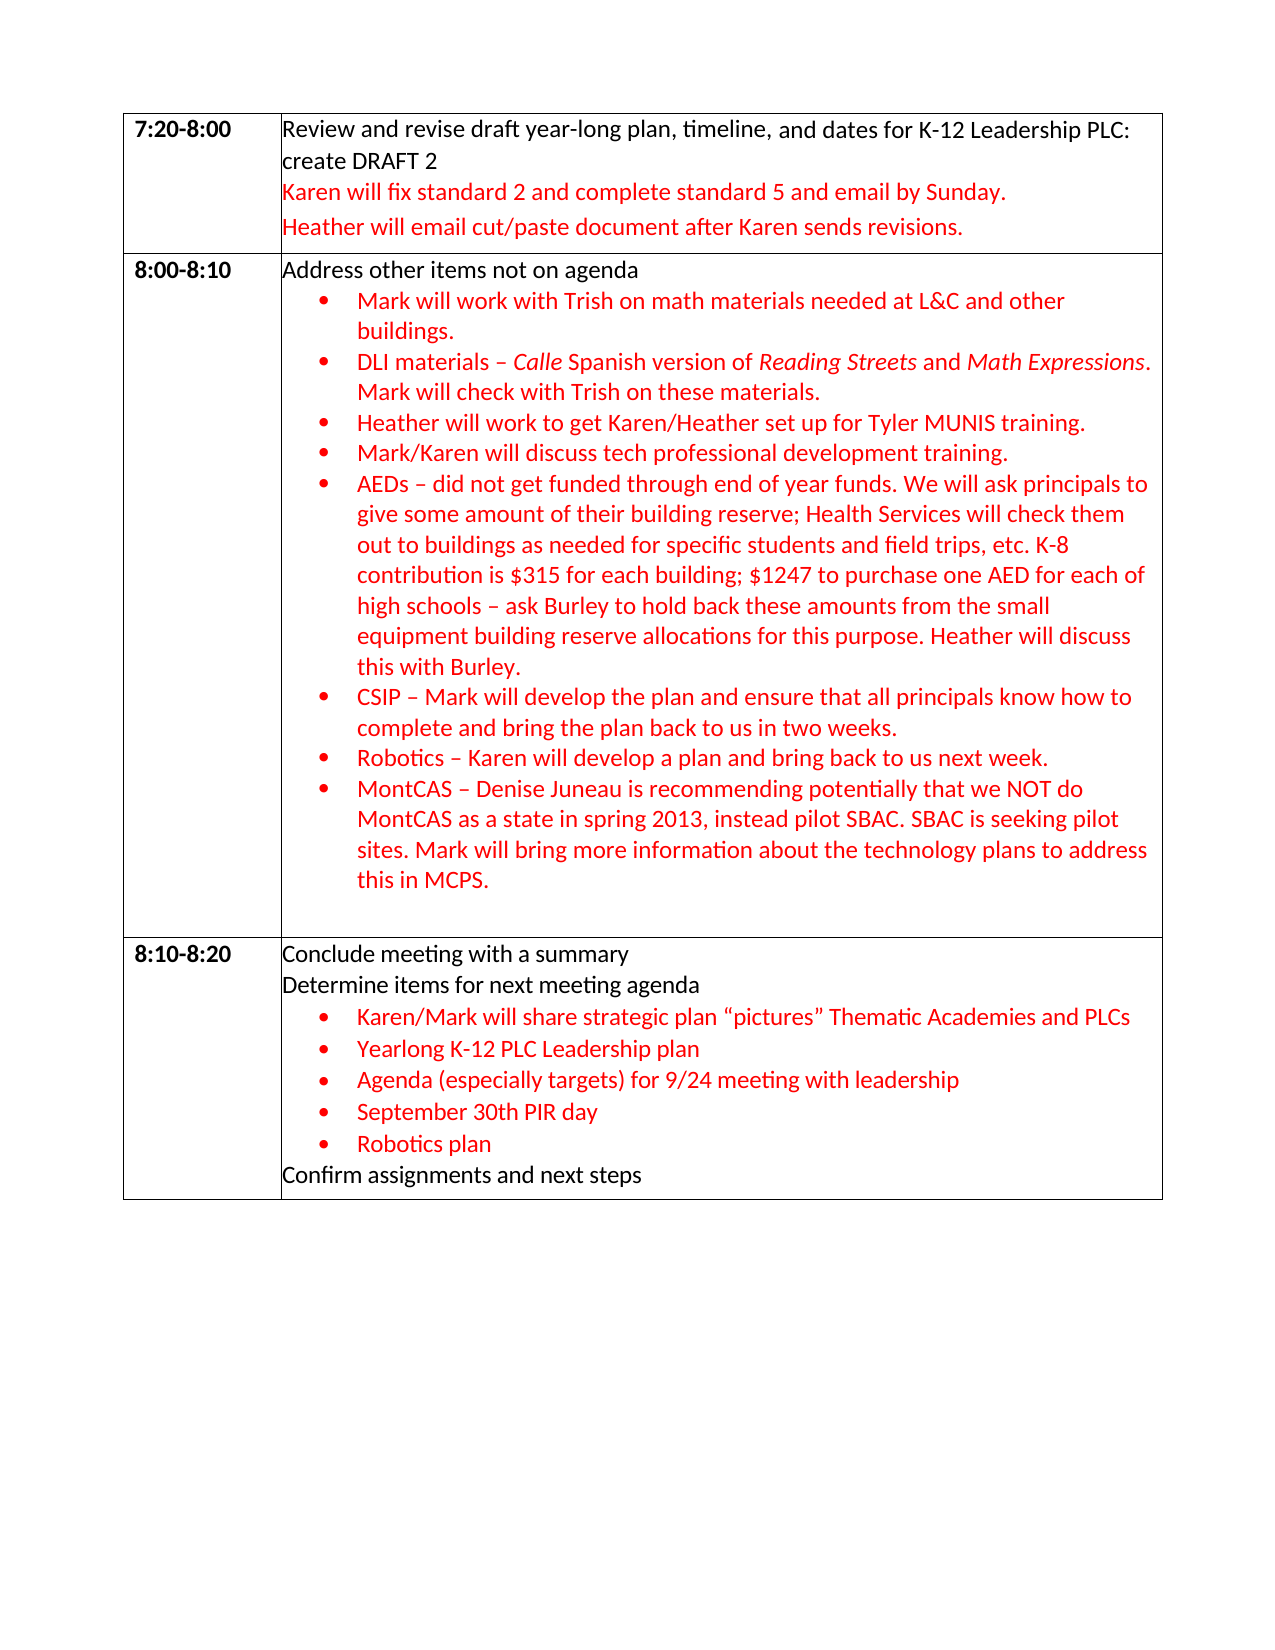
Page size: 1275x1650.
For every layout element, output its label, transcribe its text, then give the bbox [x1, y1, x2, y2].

table_cell Address other items not on agenda Mark will work with Trish on math materials needed at L&C and other buildings. DLI materials – Calle Spanish version of Reading Streets and Math Expressions. Mark will check with Trish on these materials. Heather will work to get Karen/Heather set up for Tyler MUNIS training. Mark/Karen will discuss tech professional development training. AEDs – did not get funded through end of year funds. We will ask principals to give some amount of their building reserve; Health Services will check them out to buildings as needed for specific students and field trips, etc. K-8 contribution is $315 for each building; $1247 to purchase one AED for each of high schools – ask Burley to hold back these amounts from the small equipment building reserve allocations for this purpose. Heather will discuss this with Burley. CSIP – Mark will develop the plan and ensure that all principals know how to complete and bring the plan back to us in two weeks. Robotics – Karen will develop a plan and bring back to us next week. MontCAS – Denise Juneau is recommending potentially that we NOT do MontCAS as a state in spring 2013, instead pilot SBAC. SBAC is seeking pilot sites. Mark will bring more information about the technology plans to address this in MCPS. [282, 254, 1162, 937]
table_cell 8:00-8:10 [124, 254, 281, 937]
table_cell Review and revise draft year-long plan, timeline, and dates for K-12 Leadership PLC: create DRAFT 2 Karen will fix standard 2 and complete standard 5 and email by Sunday. Heather will email cut/paste document after Karen sends revisions. [282, 114, 1162, 253]
table_cell 8:10-8:20 [124, 938, 281, 1199]
table_cell 7:20-8:00 [124, 114, 281, 253]
table_cell Conclude meeting with a summary Determine items for next meeting agenda Karen/Mark will share strategic plan “pictures” Thematic Academies and PLCs Yearlong K-12 PLC Leadership plan Agenda (especially targets) for 9/24 meeting with leadership September 30th PIR day Robotics plan Confirm assignments and next steps [282, 938, 1162, 1199]
